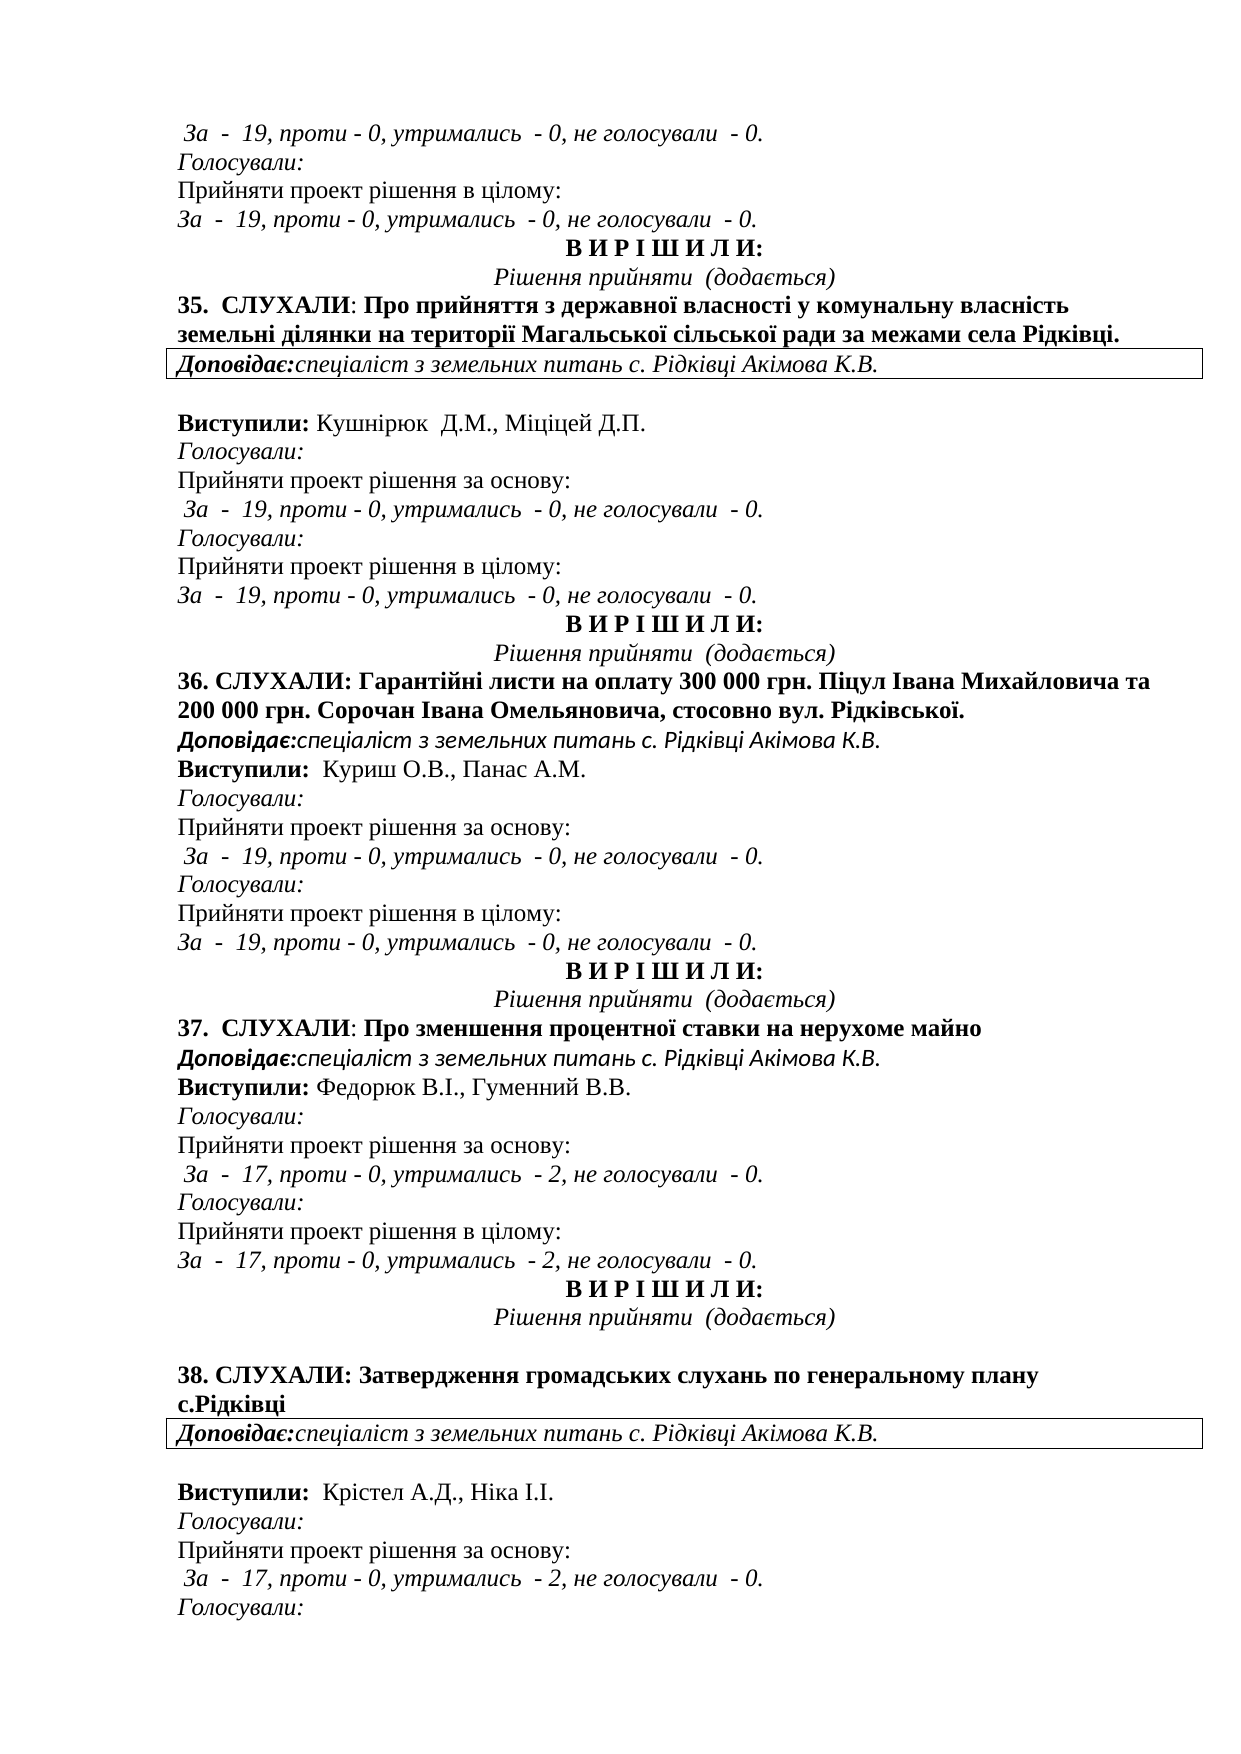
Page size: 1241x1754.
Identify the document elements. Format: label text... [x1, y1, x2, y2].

text Рішення прийняти (додається) [177, 984, 1152, 1013]
text 36. СЛУХАЛИ: Гарантійні листи на оплату 300 000 грн. Піцул Івана Михайловича та 200 000 грн. Сорочан Івана Омельяновича, стосовно вул. Рідківської. [177, 666, 1152, 724]
text За - 19, проти - 0, утримались - 0, не голосували - 0. [177, 580, 1152, 609]
text За - 17, проти - 0, утримались - 2, не голосували - 0. [177, 1159, 1152, 1187]
text Рішення прийняти (додається) [177, 638, 1152, 666]
text Виступили: Федорюк В.І., Гуменний В.В. [177, 1072, 1152, 1101]
text За - 19, проти - 0, утримались - 0, не голосували - 0. [177, 204, 1152, 233]
text Голосували: [177, 1101, 1152, 1130]
text Прийняти проект рішення за основу: [177, 812, 1152, 841]
table_header Доповідає:спеціаліст з земельних питань с. Рідківці Акімова К.В. [167, 349, 1202, 378]
text Доповідає:спеціаліст з земельних питань с. Рідківці Акімова К.В. [177, 1042, 1152, 1072]
text За - 19, проти - 0, утримались - 0, не голосували - 0. [177, 118, 1152, 147]
text Голосували: [177, 523, 1152, 551]
text Голосували: [177, 1506, 1152, 1535]
text 38. СЛУХАЛИ: Затвердження громадських слухань по генеральному плану с.Рідківці [177, 1360, 1152, 1417]
text Доповідає:спеціаліст з земельних питань с. Рідківці Акімова К.В. [177, 724, 1152, 754]
text Прийняти проект рішення за основу: [177, 1130, 1152, 1159]
text За - 19, проти - 0, утримались - 0, не голосували - 0. [177, 494, 1152, 523]
text Виступили: Кушнірюк Д.М., Міціцей Д.П. [177, 408, 1152, 436]
text Прийняти проект рішення за основу: [177, 465, 1152, 494]
text За - 19, проти - 0, утримались - 0, не голосували - 0. [177, 841, 1152, 869]
text 37. СЛУХАЛИ: Про зменшення процентної ставки на нерухоме майно [177, 1013, 1152, 1042]
text Прийняти проект рішення в цілому: [177, 551, 1152, 580]
text Прийняти проект рішення в цілому: [177, 1216, 1152, 1245]
text Рішення прийняти (додається) [177, 1302, 1152, 1331]
text Рішення прийняти (додається) [177, 262, 1152, 291]
text Виступили: Крістел А.Д., Ніка І.І. [177, 1477, 1152, 1506]
text Голосували: [177, 783, 1152, 812]
text 35. СЛУХАЛИ: Про прийняття з державної власності у комунальну власність земельні ділянки на території Магальської сільської ради за межами села Рідківці. [177, 291, 1152, 348]
text Голосували: [177, 1187, 1152, 1216]
table_header Доповідає:спеціаліст з земельних питань с. Рідківці Акімова К.В. [167, 1419, 1202, 1447]
text Прийняти проект рішення в цілому: [177, 176, 1152, 204]
text Прийняти проект рішення за основу: [177, 1535, 1152, 1563]
text В И Р І Ш И Л И: [177, 609, 1152, 638]
text Голосували: [177, 869, 1152, 898]
text В И Р І Ш И Л И: [177, 1274, 1152, 1302]
text В И Р І Ш И Л И: [177, 956, 1152, 984]
text За - 19, проти - 0, утримались - 0, не голосували - 0. [177, 927, 1152, 956]
text Голосували: [177, 1592, 1152, 1621]
text Виступили: Куриш О.В., Панас А.М. [177, 754, 1152, 783]
text Голосували: [177, 147, 1152, 176]
text В И Р І Ш И Л И: [177, 233, 1152, 262]
text За - 17, проти - 0, утримались - 2, не голосували - 0. [177, 1245, 1152, 1274]
text За - 17, проти - 0, утримались - 2, не голосували - 0. [177, 1563, 1152, 1592]
text Прийняти проект рішення в цілому: [177, 898, 1152, 927]
text Голосували: [177, 436, 1152, 465]
